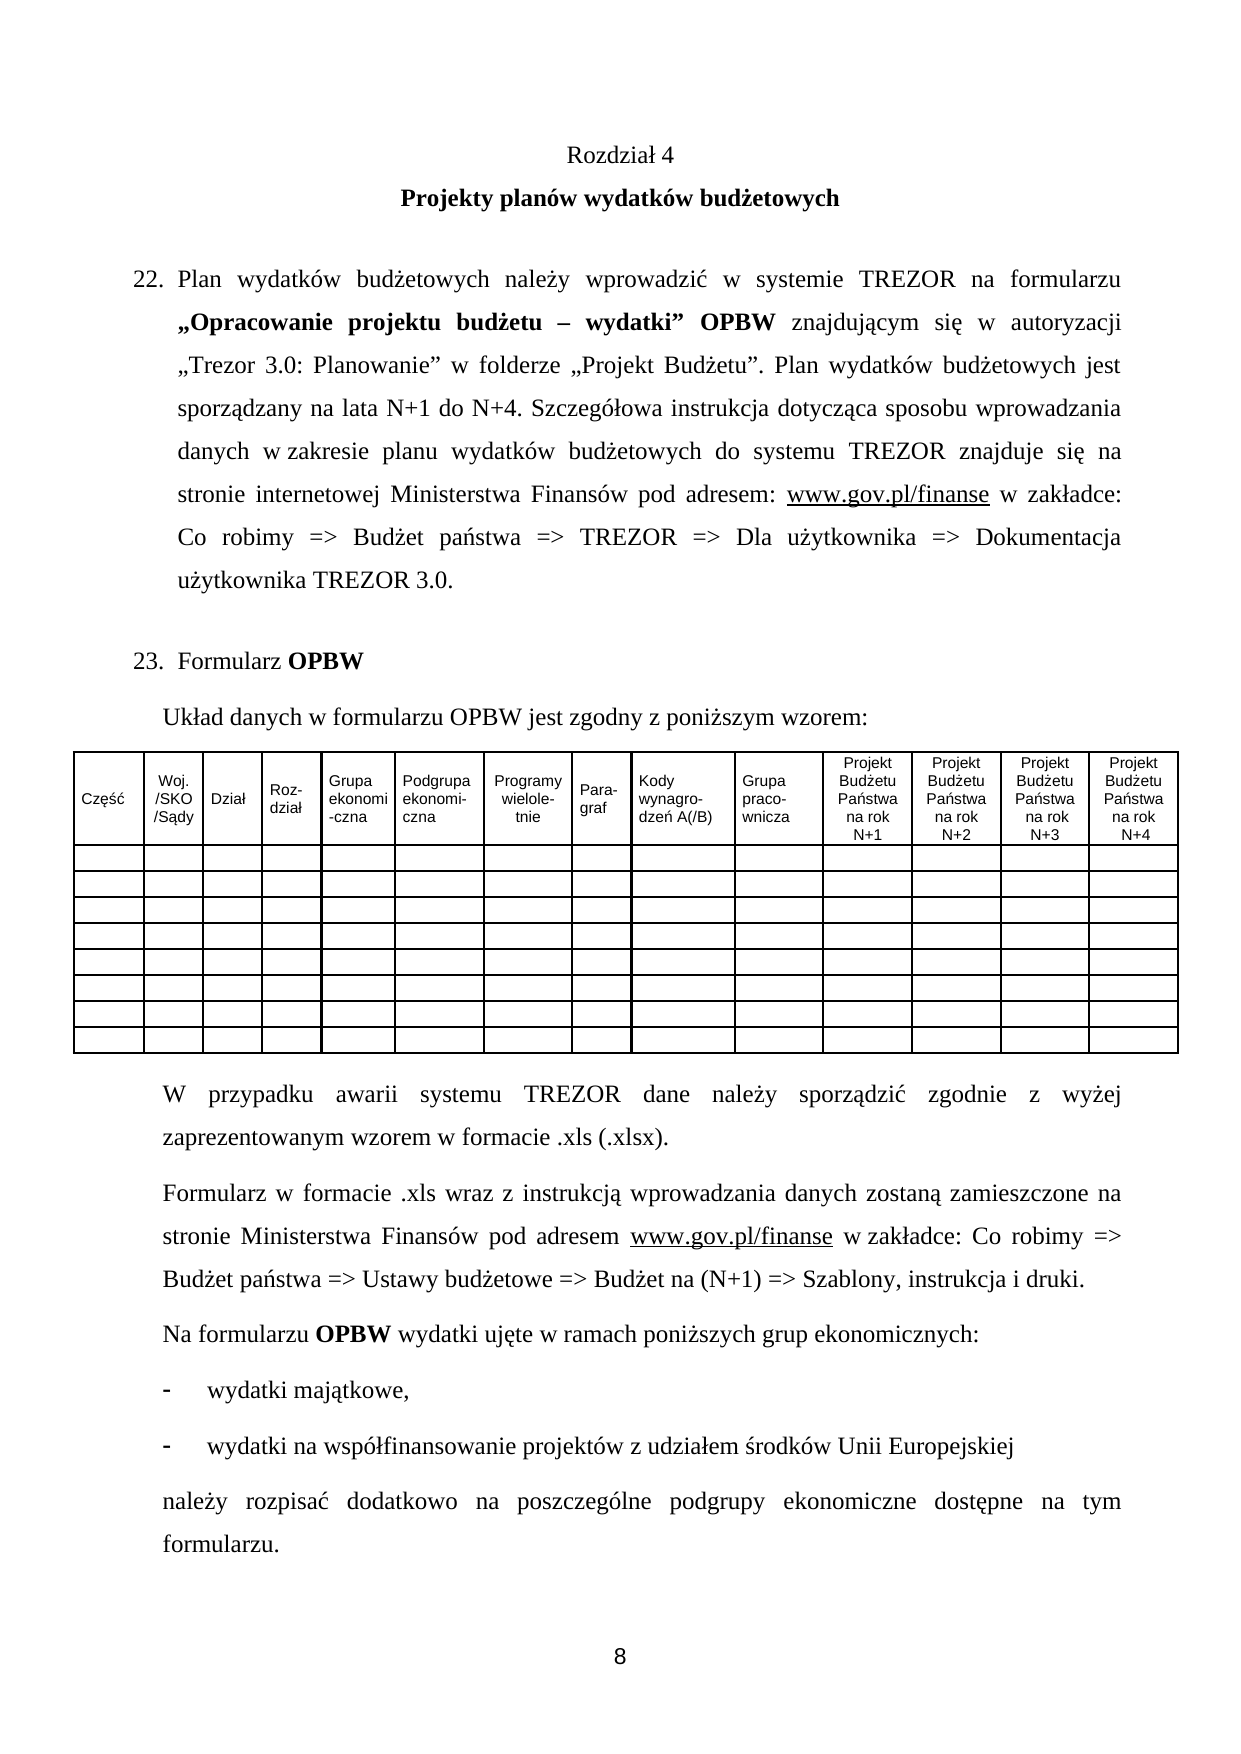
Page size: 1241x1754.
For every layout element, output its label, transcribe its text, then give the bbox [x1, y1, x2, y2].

table_cell [736, 950, 822, 974]
table_cell [485, 1002, 571, 1026]
table_cell [263, 976, 320, 1000]
table_header Część [75, 753, 143, 843]
table_cell [75, 846, 143, 869]
table_cell [573, 872, 630, 896]
table_cell [824, 872, 911, 896]
table_cell [396, 1028, 483, 1052]
table_cell [323, 898, 394, 922]
table_header Projekt Budżetu Państwa na rok N+1 [824, 753, 911, 843]
table_cell [145, 846, 202, 869]
table_cell [485, 846, 571, 869]
table_header Programy wielole-tnie [485, 753, 571, 843]
table_cell [573, 924, 630, 948]
table_cell [736, 1028, 822, 1052]
table_cell [736, 872, 822, 896]
table_cell [736, 924, 822, 948]
table_cell [1002, 1028, 1088, 1052]
table_cell [263, 1002, 320, 1026]
table_cell [145, 924, 202, 948]
table_cell [1090, 872, 1177, 896]
table_cell [633, 976, 734, 1000]
text Rozdział 4 [118, 140, 1122, 169]
table_cell [145, 1002, 202, 1026]
table_header Kody wynagro-dzeń A(/B) [633, 753, 734, 843]
table_header Para- graf [573, 753, 630, 843]
table_cell [736, 976, 822, 1000]
table_cell [824, 1028, 911, 1052]
table_cell [913, 872, 1000, 896]
table_header Grupa praco-wnicza [736, 753, 822, 843]
table_cell [204, 872, 261, 896]
table_cell [1090, 1002, 1177, 1026]
table_cell [396, 846, 483, 869]
table_header Dział [204, 753, 261, 843]
list Formularz w formacie .xls wraz z instrukcją wprowadzania danych zostaną zamieszczone na stronie Ministerstwa Finansów pod adresem www.gov.pl/finanse w zakładce: Co robimy => Budżet państwa => Ustawy budżetowe => Budżet na (N+1) => Szablony, instrukcja i druki. [162, 1178, 1122, 1293]
table_header Podgrupa ekonomi- czna [396, 753, 483, 843]
table_cell [485, 924, 571, 948]
table_cell [204, 1002, 261, 1026]
table_cell [913, 846, 1000, 869]
list Układ danych w formularzu OPBW jest zgodny z poniższym wzorem: [162, 702, 1122, 731]
table_cell [75, 950, 143, 974]
table_cell [323, 1028, 394, 1052]
table_cell [824, 950, 911, 974]
table_cell [573, 1002, 630, 1026]
table_cell [913, 924, 1000, 948]
table_cell [633, 924, 734, 948]
table_cell [75, 1028, 143, 1052]
table_cell [204, 976, 261, 1000]
table_cell [633, 1002, 734, 1026]
list W przypadku awarii systemu TREZOR dane należy sporządzić zgodnie z wyżej zaprezentowanym wzorem w formacie .xls (.xlsx). [162, 1079, 1122, 1151]
table_cell [263, 950, 320, 974]
table_cell [573, 1028, 630, 1052]
table_cell [204, 950, 261, 974]
table_header Projekt Budżetu Państwa na rok N+2 [913, 753, 1000, 843]
table_cell [485, 950, 571, 974]
table_cell [573, 950, 630, 974]
text Projekty planów wydatków budżetowych [118, 183, 1122, 212]
table_cell [75, 898, 143, 922]
table_cell [145, 1028, 202, 1052]
table_cell [204, 1028, 261, 1052]
table_cell [1002, 950, 1088, 974]
table_cell [1002, 976, 1088, 1000]
list wydatki na współfinansowanie projektów z udziałem środków Unii Europejskiej [162, 1431, 1122, 1459]
table_cell [485, 898, 571, 922]
table_cell [75, 976, 143, 1000]
table_cell [263, 846, 320, 869]
table_cell [323, 872, 394, 896]
table_cell [913, 1028, 1000, 1052]
table_cell [824, 846, 911, 869]
table_cell [824, 976, 911, 1000]
table_cell [1002, 924, 1088, 948]
table_cell [396, 872, 483, 896]
table_cell [396, 976, 483, 1000]
table_cell [633, 898, 734, 922]
table_cell [824, 898, 911, 922]
table_cell [1002, 1002, 1088, 1026]
table_cell [633, 846, 734, 869]
text Plan wydatków budżetowych należy wprowadzić w systemie TREZOR na formularzu „Opracowanie projektu budżetu – wydatki” OPBW znajdującym się w autoryzacji „Trezor 3.0: Planowanie” w folderze „Projekt Budżetu”. Plan wydatków budżetowych jest sporządzany na lata N+1 do N+4. Szczegółowa instrukcja dotycząca sposobu wprowadzania danych w zakresie planu wydatków budżetowych do systemu TREZOR znajduje się na stronie internetowej Ministerstwa Finansów pod adresem: www.gov.pl/finanse w zakładce: Co robimy => Budżet państwa => TREZOR => Dla użytkownika => Dokumentacja użytkownika TREZOR 3.0. [133, 264, 1122, 594]
table_cell [145, 872, 202, 896]
table_cell [736, 1002, 822, 1026]
table_cell [145, 950, 202, 974]
table_cell [913, 1002, 1000, 1026]
table_header Roz- dział [263, 753, 320, 843]
table_cell [263, 898, 320, 922]
table_cell [323, 976, 394, 1000]
list wydatki majątkowe, [162, 1375, 1122, 1404]
table_cell [1090, 898, 1177, 922]
table_cell [485, 976, 571, 1000]
table_header Projekt Budżetu Państwa na rok N+4 [1090, 753, 1177, 843]
table_cell [485, 1028, 571, 1052]
table_cell [75, 1002, 143, 1026]
table_cell [633, 872, 734, 896]
table_cell [736, 898, 822, 922]
table_cell [824, 1002, 911, 1026]
table_cell [396, 950, 483, 974]
table_cell [323, 846, 394, 869]
table_cell [573, 898, 630, 922]
table_cell [573, 846, 630, 869]
table_cell [204, 924, 261, 948]
text Formularz OPBW [133, 646, 1122, 675]
table_cell [1090, 950, 1177, 974]
table_cell [323, 924, 394, 948]
table_cell [913, 898, 1000, 922]
table_cell [1090, 1028, 1177, 1052]
table_cell [204, 846, 261, 869]
table_cell [1090, 846, 1177, 869]
table_cell [913, 976, 1000, 1000]
table_cell [633, 950, 734, 974]
table_cell [263, 924, 320, 948]
table_cell [396, 1002, 483, 1026]
table_header Projekt Budżetu Państwa na rok N+3 [1002, 753, 1088, 843]
table_cell [204, 898, 261, 922]
table_cell [824, 924, 911, 948]
table_cell [736, 846, 822, 869]
table_cell [263, 1028, 320, 1052]
table_cell [633, 1028, 734, 1052]
table_cell [1002, 846, 1088, 869]
table_cell [396, 898, 483, 922]
table_cell [75, 872, 143, 896]
table_cell [1002, 898, 1088, 922]
table_cell [145, 898, 202, 922]
table_cell [485, 872, 571, 896]
table_cell [1002, 872, 1088, 896]
table_cell [1090, 976, 1177, 1000]
list należy rozpisać dodatkowo na poszczególne podgrupy ekonomiczne dostępne na tym formularzu. [162, 1486, 1122, 1558]
table_header Grupa ekonomi-czna [323, 753, 394, 843]
table_header Woj. /SKO /Sądy [145, 753, 202, 843]
table_cell [323, 950, 394, 974]
table_cell [75, 924, 143, 948]
table_cell [396, 924, 483, 948]
table_cell [263, 872, 320, 896]
list Na formularzu OPBW wydatki ujęte w ramach poniższych grup ekonomicznych: [162, 1319, 1122, 1348]
table_cell [323, 1002, 394, 1026]
table_cell [1090, 924, 1177, 948]
table_cell [145, 976, 202, 1000]
table_cell [573, 976, 630, 1000]
table_cell [913, 950, 1000, 974]
